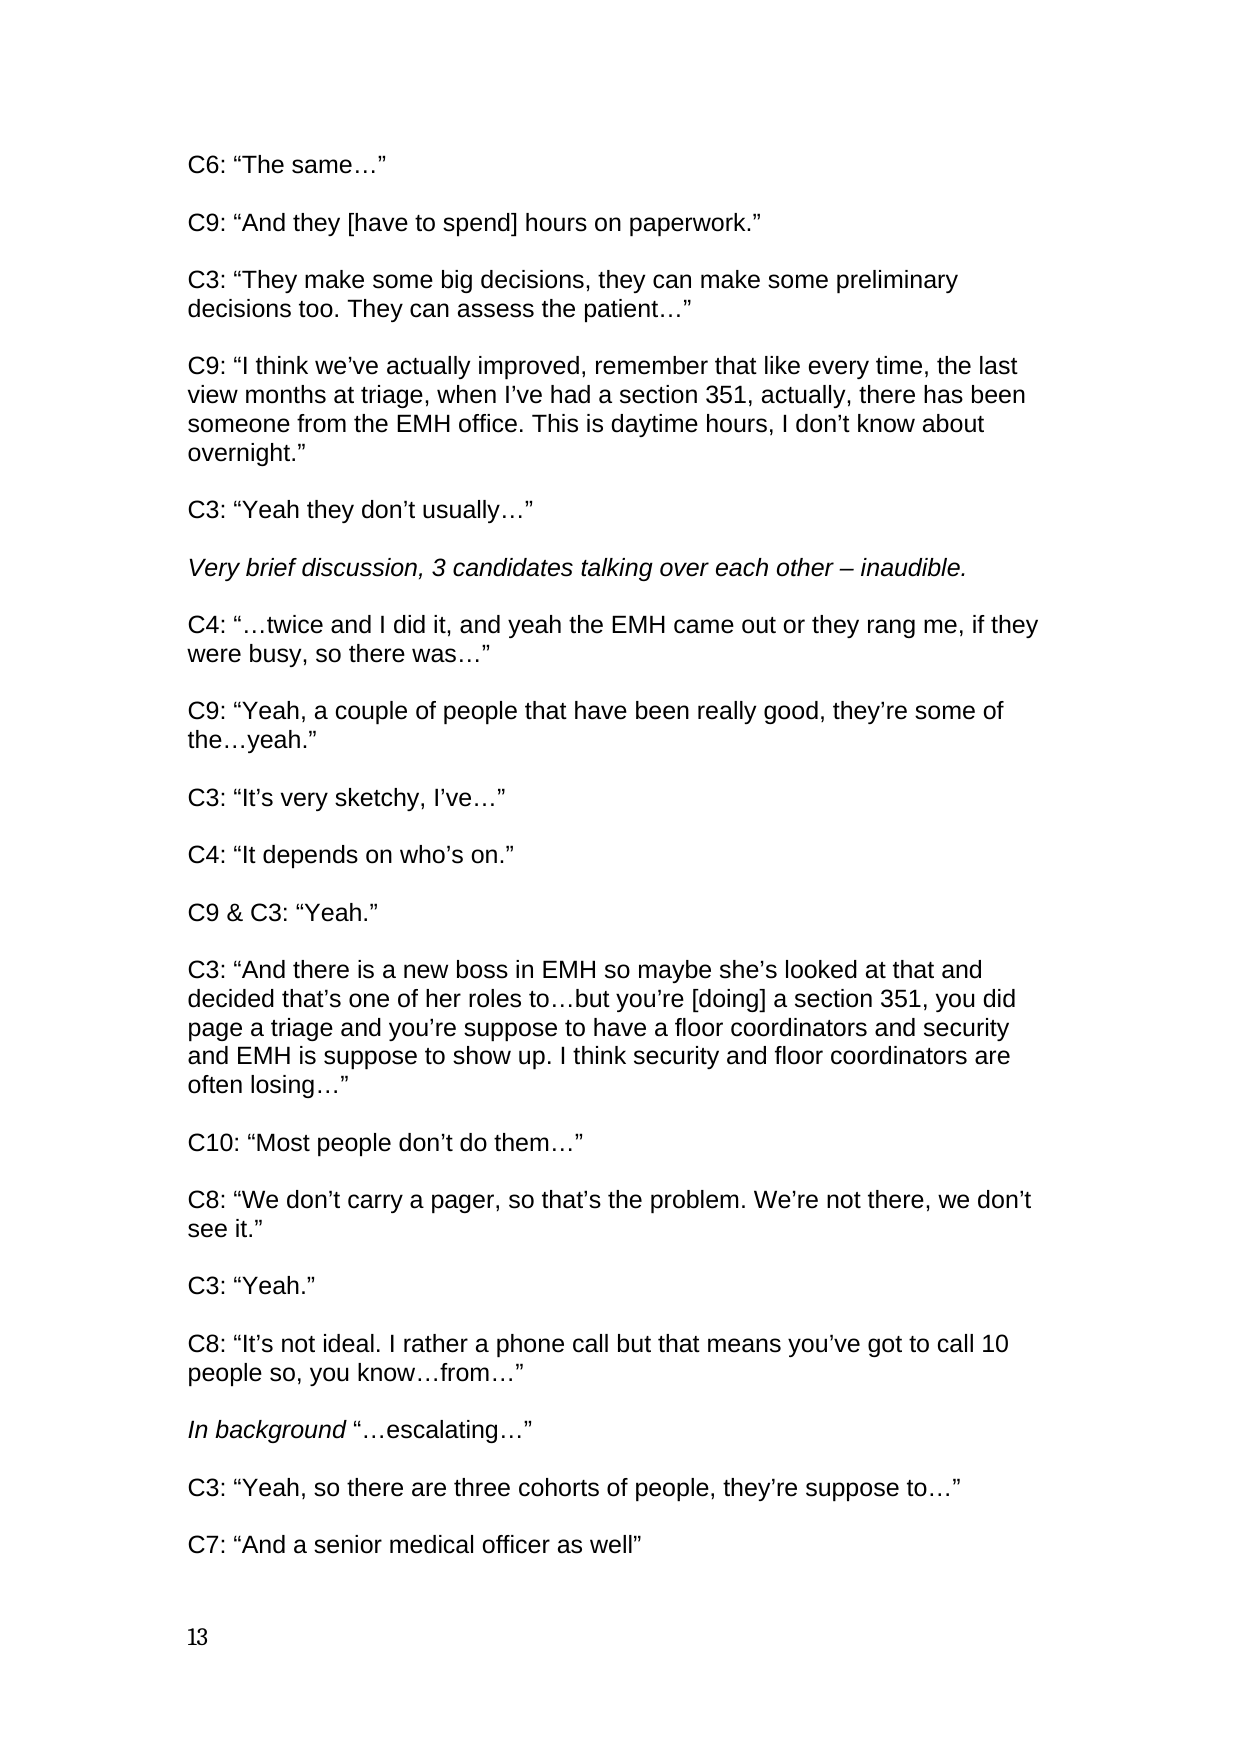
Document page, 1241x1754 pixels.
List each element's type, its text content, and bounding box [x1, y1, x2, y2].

text Very brief discussion, 3 candidates talking over each other – inaudible. [187, 552, 1053, 581]
text C9: “Yeah, a couple of people that have been really good, they’re some of the…yeah.” [187, 696, 1053, 754]
text C3: “And there is a new boss in EMH so maybe she’s looked at that and decided that’s one of her roles to…but you’re [doing] a section 351, you did page a triage and you’re suppose to have a floor coordinators and security and EMH is suppose to show up. I think security and floor coordinators are often losing…” [187, 955, 1053, 1099]
text C10: “Most people don’t do them…” [187, 1127, 1053, 1156]
text C3: “Yeah.” [187, 1271, 1053, 1300]
text C3: “Yeah they don’t usually…” [187, 495, 1053, 524]
text C3: “It’s very sketchy, I’ve…” [187, 782, 1053, 811]
text C4: “It depends on who’s on.” [187, 840, 1053, 869]
text C3: “Yeah, so there are three cohorts of people, they’re suppose to…” [187, 1472, 1053, 1501]
text C7: “And a senior medical officer as well” [187, 1530, 1053, 1559]
text C8: “It’s not ideal. I rather a phone call but that means you’ve got to call 10 people so, you know…from…” [187, 1329, 1053, 1386]
text C8: “We don’t carry a pager, so that’s the problem. We’re not there, we don’t see it.” [187, 1185, 1053, 1242]
text C9: “I think we’ve actually improved, remember that like every time, the last view months at triage, when I’ve had a section 351, actually, there has been someone from the EMH office. This is daytime hours, I don’t know about overnight.” [187, 351, 1053, 466]
text C9: “And they [have to spend] hours on paperwork.” [187, 207, 1053, 236]
text C9 & C3: “Yeah.” [187, 897, 1053, 926]
text C3: “They make some big decisions, they can make some preliminary decisions too. They can assess the patient…” [187, 265, 1053, 322]
text C4: “…twice and I did it, and yeah the EMH came out or they rang me, if they were busy, so there was…” [187, 610, 1053, 667]
text C6: “The same…” [187, 150, 1053, 179]
text In background “…escalating…” [187, 1415, 1053, 1444]
